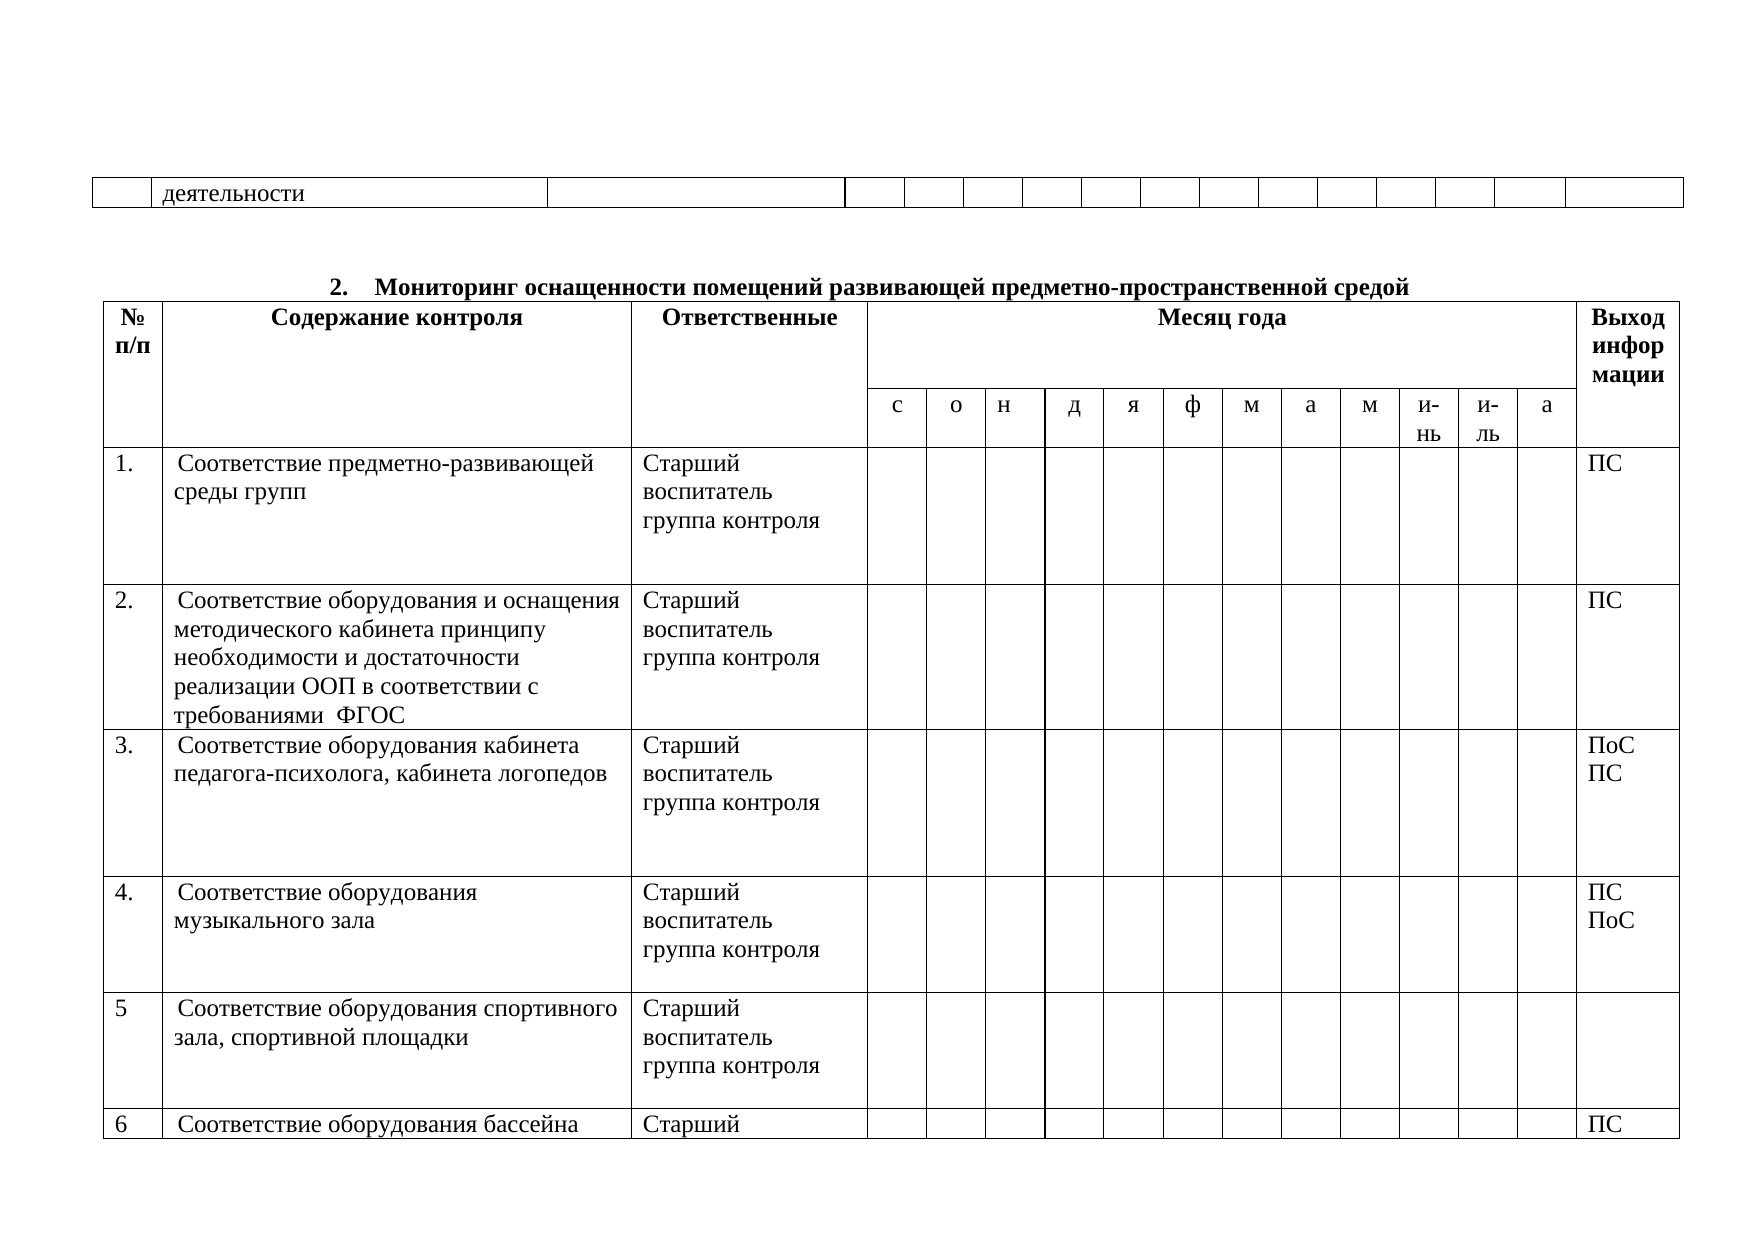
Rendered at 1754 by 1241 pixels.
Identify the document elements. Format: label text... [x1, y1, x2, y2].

table_cell [1400, 730, 1458, 876]
table_cell [927, 877, 985, 992]
table_cell [1518, 877, 1576, 992]
table_cell 5 [104, 993, 162, 1108]
table_cell и-нь [1400, 389, 1458, 447]
table_cell [1046, 585, 1103, 729]
table_cell Старший воспитатель группа контроля [632, 585, 867, 729]
table_cell Старший воспитатель группа контроля [632, 993, 867, 1108]
table_cell [1164, 730, 1222, 876]
table_cell [927, 448, 985, 584]
table_cell Соответствие оборудования и оснащения методического кабинета принципу необходимости и достаточности реализации ООП в соответствии с требованиями ФГОС [163, 585, 631, 729]
table_cell [1459, 993, 1517, 1108]
table_cell [1459, 448, 1517, 584]
table_cell [927, 1109, 985, 1138]
table_cell [1282, 877, 1340, 992]
table_cell [1400, 993, 1458, 1108]
table_header Месяц года [868, 302, 1576, 388]
table_cell [927, 585, 985, 729]
table_cell [1259, 178, 1317, 207]
table_cell Соответствие оборудования спортивного зала, спортивной площадки [163, 993, 631, 1108]
table_cell [1046, 993, 1103, 1108]
table_cell [1518, 730, 1576, 876]
table_cell [1104, 877, 1163, 992]
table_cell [548, 178, 844, 207]
table_cell [1082, 178, 1140, 207]
table_cell [927, 730, 985, 876]
table_cell [1282, 585, 1340, 729]
table_cell 1. [104, 448, 162, 584]
table_cell Старший воспитатель группа контроля [632, 448, 867, 584]
table_cell 2. [104, 585, 162, 729]
table_cell [1400, 1109, 1458, 1138]
table_cell [986, 993, 1044, 1108]
table_cell [1164, 877, 1222, 992]
table_header № п/п [104, 302, 162, 447]
table_cell [1436, 178, 1494, 207]
table_cell Соответствие оборудования музыкального зала [163, 877, 631, 992]
table_cell [986, 448, 1044, 584]
table_cell а [1518, 389, 1576, 447]
table_cell [1104, 448, 1163, 584]
table_cell [1200, 178, 1258, 207]
table_cell [986, 730, 1044, 876]
table_cell [868, 585, 926, 729]
table_cell [1282, 1109, 1340, 1138]
table_cell ПС [1577, 585, 1679, 729]
table_cell а [1282, 389, 1340, 447]
table_cell [986, 585, 1044, 729]
table_cell Соответствие оборудования кабинета педагога-психолога, кабинета логопедов [163, 730, 631, 876]
table_cell [1318, 178, 1376, 207]
table_cell [1518, 993, 1576, 1108]
table_cell [846, 178, 904, 207]
table_cell [1341, 730, 1399, 876]
table_cell [1164, 585, 1222, 729]
table_cell м [1223, 389, 1281, 447]
table_cell [1046, 1109, 1103, 1138]
table_cell ПС [1577, 1109, 1679, 1138]
table_cell о [927, 389, 985, 447]
table_cell [1566, 178, 1683, 207]
table_cell [1164, 993, 1222, 1108]
table_cell [868, 730, 926, 876]
table_cell [905, 178, 963, 207]
table_cell [1141, 178, 1199, 207]
table_cell [1046, 448, 1103, 584]
table_header Содержание контроля [163, 302, 631, 447]
table_cell с [868, 389, 926, 447]
table_cell [1459, 730, 1517, 876]
table_cell [1459, 877, 1517, 992]
table_cell [1400, 585, 1458, 729]
table_cell 6 [104, 1109, 162, 1138]
table_cell [1223, 1109, 1281, 1138]
table_cell [1104, 993, 1163, 1108]
table_cell [1341, 993, 1399, 1108]
table_cell [1518, 585, 1576, 729]
table_cell [1282, 730, 1340, 876]
table_cell Старший воспитатель группа контроля [632, 730, 867, 876]
table_cell [1223, 448, 1281, 584]
table_cell [1377, 178, 1435, 207]
table_cell [986, 1109, 1044, 1138]
table_cell [1023, 178, 1081, 207]
table_cell 8 [93, 178, 151, 207]
table_cell [1518, 1109, 1576, 1138]
table_cell ПС ПоС [1577, 877, 1679, 992]
table_cell 4. [104, 877, 162, 992]
table_cell [986, 877, 1044, 992]
table_cell [1400, 877, 1458, 992]
table_cell 3. [104, 730, 162, 876]
table_cell [1495, 178, 1565, 207]
table_cell я [1104, 389, 1163, 447]
table_cell [868, 1109, 926, 1138]
table_cell [1341, 448, 1399, 584]
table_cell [632, 1109, 867, 1138]
table_cell [1104, 1109, 1163, 1138]
table_cell [868, 877, 926, 992]
table_cell [1223, 993, 1281, 1108]
table_cell [1282, 448, 1340, 584]
table_cell [1164, 1109, 1222, 1138]
table_cell м [1341, 389, 1399, 447]
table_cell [152, 178, 547, 207]
table_cell [964, 178, 1022, 207]
table_cell [868, 448, 926, 584]
table_cell [1282, 993, 1340, 1108]
table_cell ПС [1577, 448, 1679, 584]
table_cell д [1046, 389, 1103, 447]
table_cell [163, 1109, 631, 1138]
table_cell [1400, 448, 1458, 584]
table_cell [1223, 585, 1281, 729]
table_cell н [986, 389, 1044, 447]
table_cell и-ль [1459, 389, 1517, 447]
table_cell [1459, 585, 1517, 729]
table_cell Соответствие предметно-развивающей среды групп [163, 448, 631, 584]
table_header Выход информации [1577, 302, 1679, 388]
table_cell Старший воспитатель группа контроля [632, 877, 867, 992]
table_cell [1104, 585, 1163, 729]
table_cell [1223, 730, 1281, 876]
table_cell [868, 993, 926, 1108]
table_cell [1577, 388, 1679, 447]
table_cell [1341, 877, 1399, 992]
table_cell [1046, 877, 1103, 992]
table_cell ф [1164, 389, 1222, 447]
table_cell [927, 993, 985, 1108]
table_cell [1577, 993, 1679, 1108]
table_cell [1164, 448, 1222, 584]
table_header Ответственные [632, 302, 867, 447]
table_cell [1223, 877, 1281, 992]
table_cell [1341, 1109, 1399, 1138]
table_cell [1518, 448, 1576, 584]
list Мониторинг оснащенности помещений развивающей предметно-пространственной средой [103, 272, 1636, 301]
table_cell [1341, 585, 1399, 729]
table_cell [1046, 730, 1103, 876]
table_cell ПоС ПС [1577, 730, 1679, 876]
table_cell [1459, 1109, 1517, 1138]
table_cell [1104, 730, 1163, 876]
